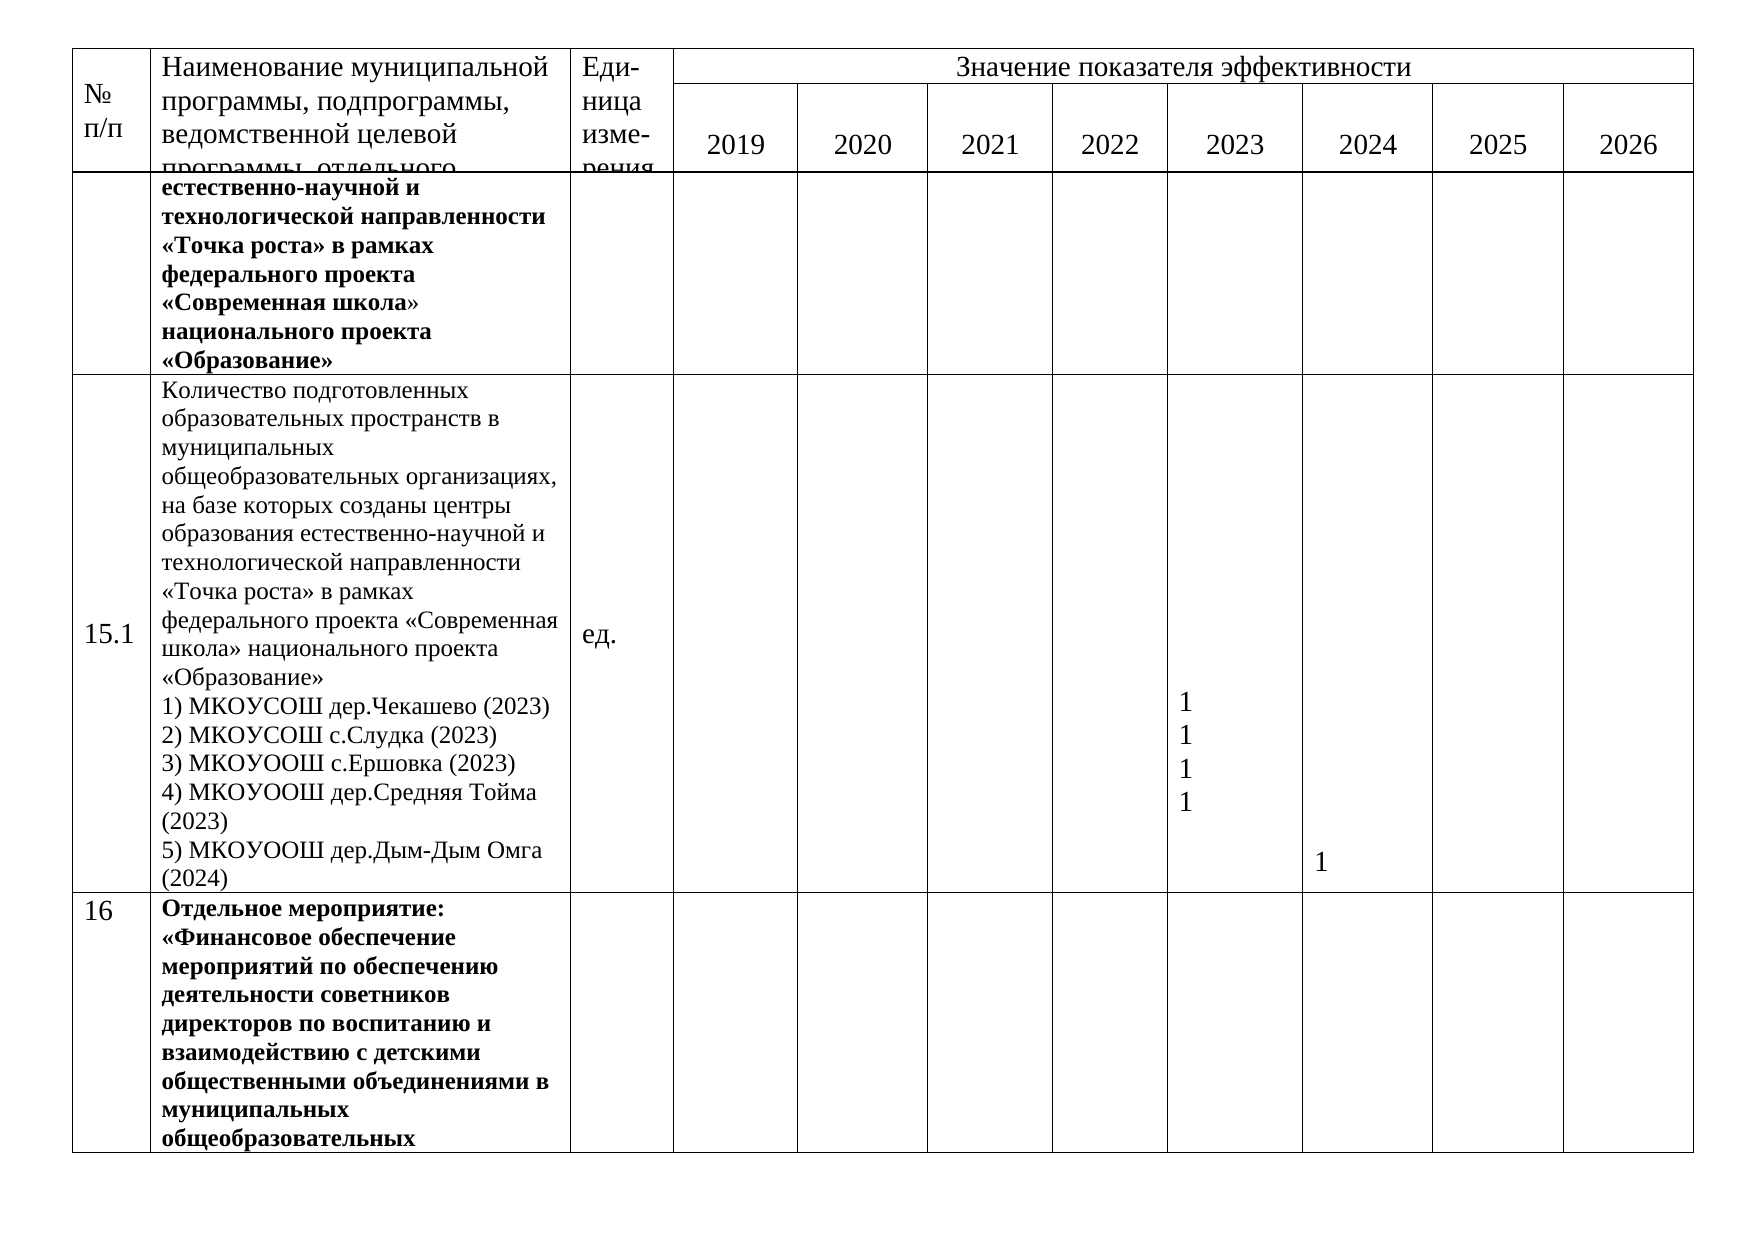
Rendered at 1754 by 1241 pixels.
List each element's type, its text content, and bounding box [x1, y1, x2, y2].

table_header Наименование муниципальной программы, подпрограммы, ведомственной целевой программы, отдельного мероприятия, наименование показателей [151, 49, 570, 171]
table_cell [571, 893, 673, 1152]
table_cell [1303, 893, 1432, 1152]
table_cell [1168, 893, 1302, 1152]
table_cell [1053, 375, 1167, 892]
table_header Еди-ница изме-рения [571, 49, 673, 171]
table_cell [1564, 173, 1693, 374]
table_cell 2019 [674, 84, 797, 171]
table_cell [674, 893, 797, 1152]
table_cell 2025 [1433, 84, 1563, 171]
table_cell 2024 [1303, 84, 1432, 171]
table_header Значение показателя эффективности [674, 49, 1693, 83]
table_cell [1053, 173, 1167, 374]
table_cell 16 [73, 893, 150, 1152]
table_cell [1053, 893, 1167, 1152]
table_header № п/п [73, 49, 150, 171]
table_cell 2021 [928, 84, 1052, 171]
table_cell ед. [571, 375, 673, 892]
table_cell [1433, 375, 1563, 892]
table_cell Количество подготовленных образовательных пространств в муниципальных общеобразовательных организациях, на базе которых созданы центры образования естественно-научной и технологической направленности «Точка роста» в рамках федерального проекта «Современная школа» национального проекта «Образование» 1) МКОУСОШ дер.Чекашево (2023) 2) МКОУСОШ с.Слудка (2023) 3) МКОУООШ с.Ершовка (2023) 4) МКОУООШ дер.Средняя Тойма (2023) 5) МКОУООШ дер.Дым-Дым Омга (2024) [151, 375, 570, 892]
table_cell 1 [1303, 375, 1432, 892]
table_cell 2022 [1053, 84, 1167, 171]
table_cell [798, 375, 927, 892]
table_cell 2020 [798, 84, 927, 171]
table_cell [1433, 173, 1563, 374]
table_cell [674, 173, 797, 374]
table_cell [928, 173, 1052, 374]
table_cell [928, 893, 1052, 1152]
table_cell 1 1 1 1 [1168, 375, 1302, 892]
table_cell [798, 893, 927, 1152]
table_cell 15 [73, 173, 150, 374]
table_cell [571, 173, 673, 374]
table_cell [928, 375, 1052, 892]
table_cell [674, 375, 797, 892]
table_cell [1303, 173, 1432, 374]
table_cell 15.1 [73, 375, 150, 892]
table_cell [1564, 375, 1693, 892]
table_cell 2023 [1168, 84, 1302, 171]
table_cell [1564, 893, 1693, 1152]
table_cell [798, 173, 927, 374]
table_cell [1168, 173, 1302, 374]
table_cell 2026 [1564, 84, 1693, 171]
table_cell [1433, 893, 1563, 1152]
